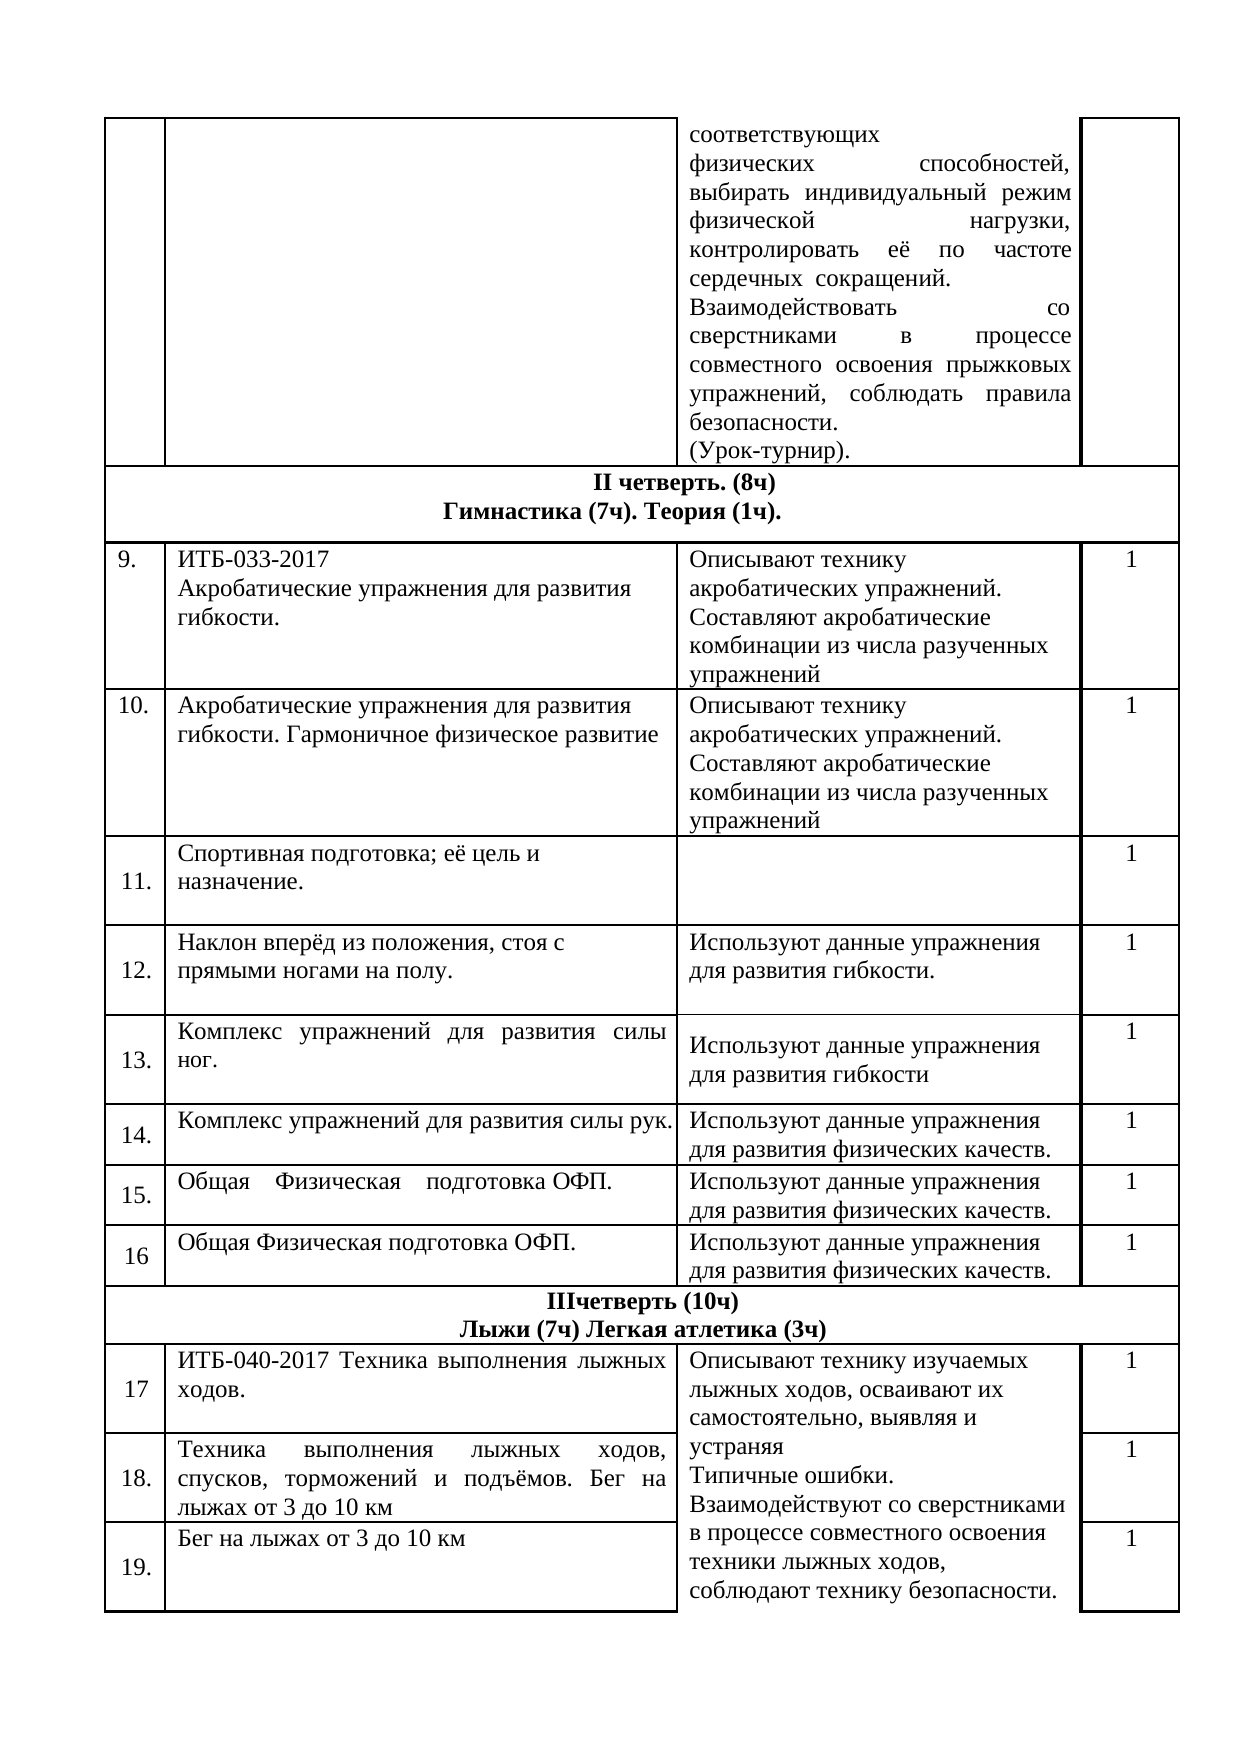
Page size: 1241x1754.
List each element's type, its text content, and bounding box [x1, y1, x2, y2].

table_cell [678, 837, 1079, 924]
table_header [106, 119, 164, 465]
table_cell 1 [1083, 1226, 1178, 1285]
table_cell ИТБ-033-2017 Акробатические упражнения для развития гибкости. [166, 544, 676, 688]
table_cell Наклон вперёд из положения, стоя с прямыми ногами на полу. [166, 926, 676, 1014]
table_cell 1 [1083, 1016, 1178, 1103]
table_cell 1 [1083, 690, 1178, 835]
table_cell 1 [1083, 1105, 1178, 1164]
table_cell 1 [1083, 1434, 1178, 1521]
table_cell 14. [106, 1105, 164, 1164]
table_cell Общая Физическая подготовка ОФП. [166, 1166, 676, 1224]
table_cell Используют данные упражнения для развития физических качеств. [678, 1166, 1079, 1224]
table_cell 1 [1083, 1523, 1178, 1610]
table_cell 1 [1083, 1166, 1178, 1224]
table_cell 1 [1083, 1345, 1178, 1432]
table_cell 12. [106, 926, 164, 1014]
table_cell 16 [106, 1226, 164, 1285]
table_cell 19. [106, 1523, 164, 1610]
table_header [1083, 119, 1178, 465]
table_cell Спортивная подготовка; её цель и назначение. [166, 837, 676, 924]
table_cell 11. [106, 837, 164, 924]
table_cell IIIчетверть (10ч) Лыжи (7ч) Легкая атлетика (3ч) [106, 1287, 1178, 1342]
table_cell Описывают технику изучаемых лыжных ходов, осваивают их самостоятельно, выявляя и устраняя Типичные ошибки. Взаимодействуют со сверстниками в процессе совместного освоения техники лыжных ходов, соблюдают технику безопасности. [678, 1345, 1079, 1610]
table_cell Описывают технику акробатических упражнений. Составляют акробатические комбинации из числа разученных упражнений [678, 544, 1079, 688]
table_header [166, 119, 676, 465]
table_cell Используют данные упражнения для развития физических качеств. [678, 1226, 1079, 1285]
table_cell Общая Физическая подготовка ОФП. [166, 1226, 676, 1285]
table_cell 1 [1083, 926, 1178, 1014]
table_header соответствующих физических способностей, выбирать индивидуальный режим физической нагрузки, контролировать её по частоте сердечных сокращений. Взаимодействовать со сверстниками в процессе совместного освоения прыжковых упражнений, соблюдать правила безопасности. (Урок-турнир). [678, 117, 1079, 465]
table_cell 10. [106, 690, 164, 835]
table_cell 13. [106, 1016, 164, 1103]
table_cell 15. [106, 1166, 164, 1224]
table_cell Используют данные упражнения для развития гибкости [678, 1015, 1079, 1103]
table_cell 1 [1083, 837, 1178, 924]
table_cell Бег на лыжах от 3 до 10 км [166, 1523, 676, 1610]
table_cell Описывают технику акробатических упражнений. Составляют акробатические комбинации из числа разученных упражнений [678, 690, 1079, 835]
table_cell Используют данные упражнения для развития физических качеств. [678, 1105, 1079, 1164]
table_cell II четверть. (8ч) Гимнастика (7ч). Теория (1ч). [106, 467, 1178, 541]
table_cell Техника выполнения лыжных ходов, спусков, торможений и подъёмов. Бег на лыжах от 3 до 10 км [166, 1434, 676, 1521]
table_cell 9. [106, 544, 164, 688]
table_cell Акробатические упражнения для развития гибкости. Гармоничное физическое развитие [166, 690, 676, 835]
table_cell Комплекс упражнений для развития силы рук. [166, 1105, 676, 1164]
table_cell Используют данные упражнения для развития гибкости. [678, 926, 1079, 1014]
table_cell ИТБ-040-2017 Техника выполнения лыжных ходов. [166, 1345, 676, 1432]
table_cell Комплекс упражнений для развития силы ног. [166, 1016, 676, 1103]
table_cell 17 [106, 1345, 164, 1432]
table_cell 1 [1083, 544, 1178, 688]
table_cell 18. [106, 1434, 164, 1521]
